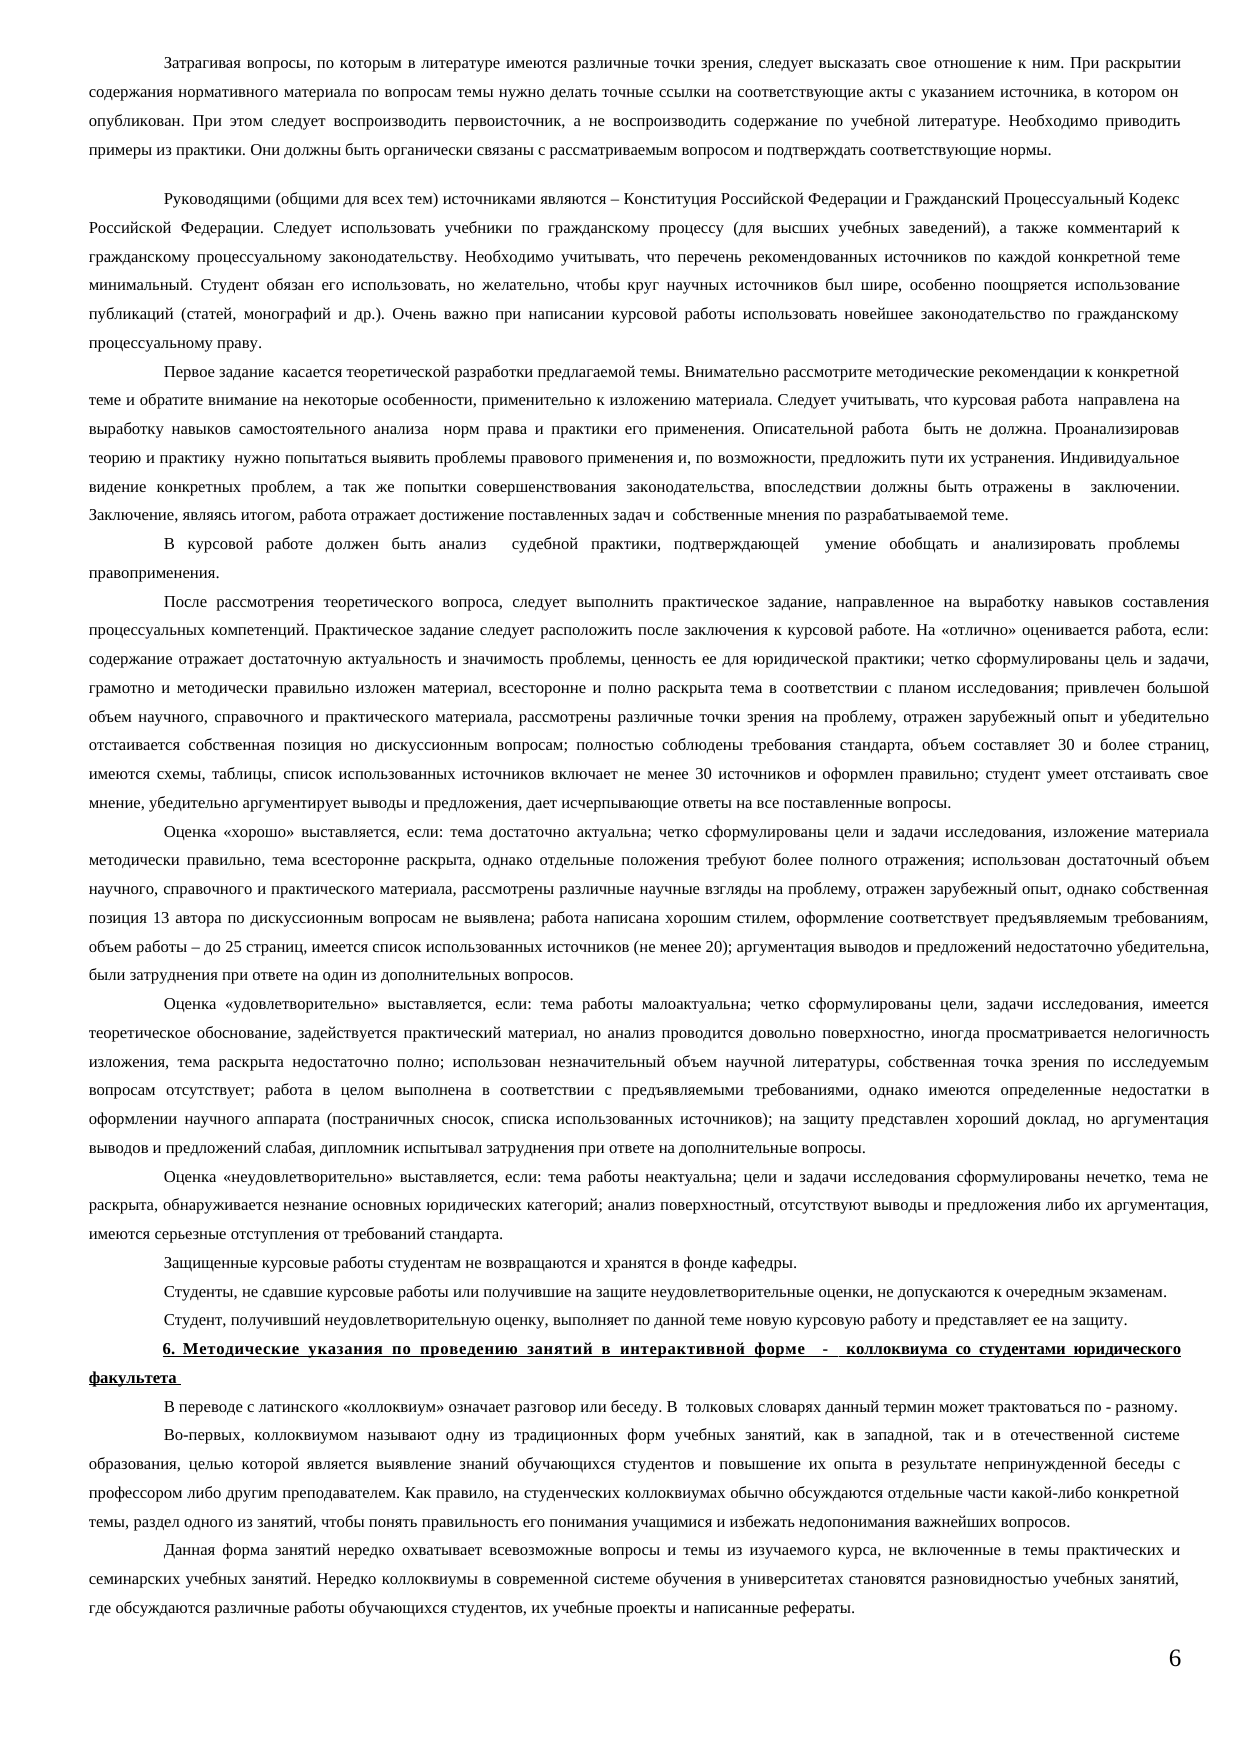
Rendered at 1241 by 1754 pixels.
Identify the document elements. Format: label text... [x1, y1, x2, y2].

text Первое задание касается теоретической разработки предлагаемой темы. Внимательно рассмотрите методические рекомендации к конкретной теме и обратите внимание на некоторые особенности, применительно к изложению материала. Следует учитывать, что курсовая работа направлена на выработку навыков самостоятельного анализа норм права и практики его применения. Описательной работа быть не должна. Проанализировав теорию и практику нужно попытаться выявить проблемы правового применения и, по возможности, предложить пути их устранения. Индивидуальное видение конкретных проблем, а так же попытки совершенствования законодательства, впоследствии должны быть отражены в заключении. Заключение, являясь итогом, работа отражает достижение поставленных задач и собственные мнения по разрабатываемой теме. [88, 361, 1181, 524]
text Студенты, не сдавшие курсовые работы или получившие на защите неудовлетворительные оценки, не допускаются к очередным экзаменам. [88, 1281, 1211, 1301]
text Во-первых, коллоквиумом называют одну из традиционных форм учебных занятий, как в западной, так и в отечественной системе образования, целью которой является выявление знаний обучающихся студентов и повышение их опыта в результате непринужденной беседы с профессором либо другим преподавателем. Как правило, на студенческих коллоквиумах обычно обсуждаются отдельные части какой-либо конкретной темы, раздел одного из занятий, чтобы понять правильность его понимания учащимися и избежать недопонимания важнейших вопросов. [88, 1425, 1181, 1531]
text Данная форма занятий нередко охватывает всевозможные вопросы и темы из изучаемого курса, не включенные в темы практических и семинарских учебных занятий. Нередко коллоквиумы в современной системе обучения в университетах становятся разновидностью учебных занятий, где обсуждаются различные работы обучающихся студентов, их учебные проекты и написанные рефераты. [88, 1540, 1181, 1617]
text 6. Методические указания по проведению занятий в интерактивной форме - коллоквиума со студентами юридического факультета [88, 1339, 1181, 1387]
text Оценка «удовлетворительно» выставляется, если: тема работы малоактуальна; четко сформулированы цели, задачи исследования, имеется теоретическое обоснование, задействуется практический материал, но анализ проводится довольно поверхностно, иногда просматривается нелогичность изложения, тема раскрыта недостаточно полно; использован незначительный объем научной литературы, собственная точка зрения по исследуемым вопросам отсутствует; работа в целом выполнена в соответствии с предъявляемыми требованиями, однако имеются определенные недостатки в оформлении научного аппарата (постраничных сносок, списка использованных источников); на защиту представлен хороший доклад, но аргументация выводов и предложений слабая, дипломник испытывал затруднения при ответе на дополнительные вопросы. [88, 994, 1211, 1157]
text Оценка «хорошо» выставляется, если: тема достаточно актуальна; четко сформулированы цели и задачи исследования, изложение материала методически правильно, тема всесторонне раскрыта, однако отдельные положения требуют более полного отражения; использован достаточный объем научного, справочного и практического материала, рассмотрены различные научные взгляды на проблему, отражен зарубежный опыт, однако собственная позиция 13 автора по дискуссионным вопросам не выявлена; работа написана хорошим стилем, оформление соответствует предъявляемым требованиям, объем работы – до 25 страниц, имеется список использованных источников (не менее 20); аргументация выводов и предложений недостаточно убедительна, были затруднения при ответе на один из дополнительных вопросов. [88, 821, 1211, 984]
text Руководящими (общими для всех тем) источниками являются – Конституция Российской Федерации и Гражданский Процессуальный Кодекс Российской Федерации. Следует использовать учебники по гражданскому процессу (для высших учебных заведений), а также комментарий к гражданскому процессуальному законодательству. Необходимо учитывать, что перечень рекомендованных источников по каждой конкретной теме минимальный. Студент обязан его использовать, но желательно, чтобы круг научных источников был шире, особенно поощряется использование публикаций (статей, монографий и др.). Очень важно при написании курсовой работы использовать новейшее законодательство по гражданскому процессуальному праву. [88, 189, 1181, 352]
text Защищенные курсовые работы студентам не возвращаются и хранятся в фонде кафедры. [88, 1253, 1211, 1272]
text В курсовой работе должен быть анализ судебной практики, подтверждающей умение обобщать и анализировать проблемы правоприменения. [88, 534, 1181, 582]
text Оценка «неудовлетворительно» выставляется, если: тема работы неактуальна; цели и задачи исследования сформулированы нечетко, тема не раскрыта, обнаруживается незнание основных юридических категорий; анализ поверхностный, отсутствуют выводы и предложения либо их аргументация, имеются серьезные отступления от требований стандарта. [88, 1166, 1211, 1243]
text В переводе с латинского «коллоквиум» означает разговор или беседу. В толковых словарях данный термин может трактоваться по - разному. [88, 1396, 1181, 1416]
text После рассмотрения теоретического вопроса, следует выполнить практическое задание, направленное на выработку навыков составления процессуальных компетенций. Практическое задание следует расположить после заключения к курсовой работе. На «отлично» оценивается работа, если: содержание отражает достаточную актуальность и значимость проблемы, ценность ее для юридической практики; четко сформулированы цель и задачи, грамотно и методически правильно изложен материал, всесторонне и полно раскрыта тема в соответствии с планом исследования; привлечен большой объем научного, справочного и практического материала, рассмотрены различные точки зрения на проблему, отражен зарубежный опыт и убедительно отстаивается собственная позиция но дискуссионным вопросам; полностью соблюдены требования стандарта, объем составляет 30 и более страниц, имеются схемы, таблицы, список использованных источников включает не менее 30 источников и оформлен правильно; студент умеет отстаивать свое мнение, убедительно аргументирует выводы и предложения, дает исчерпывающие ответы на все поставленные вопросы. [88, 591, 1211, 812]
text Затрагивая вопросы, по которым в литературе имеются различные точки зрения, следует высказать свое отношение к ним. При раскрытии содержания нормативного материала по вопросам темы нужно делать точные ссылки на соответствующие акты с указанием источника, в котором он опубликован. При этом следует воспроизводить первоисточник, а не воспроизводить содержание по учебной литературе. Необходимо приводить примеры из практики. Они должны быть органически связаны с рассматриваемым вопросом и подтверждать соответствующие нормы. [88, 53, 1181, 158]
text Студент, получивший неудовлетворительную оценку, выполняет по данной теме новую курсовую работу и представляет ее на защиту. [88, 1310, 1211, 1329]
